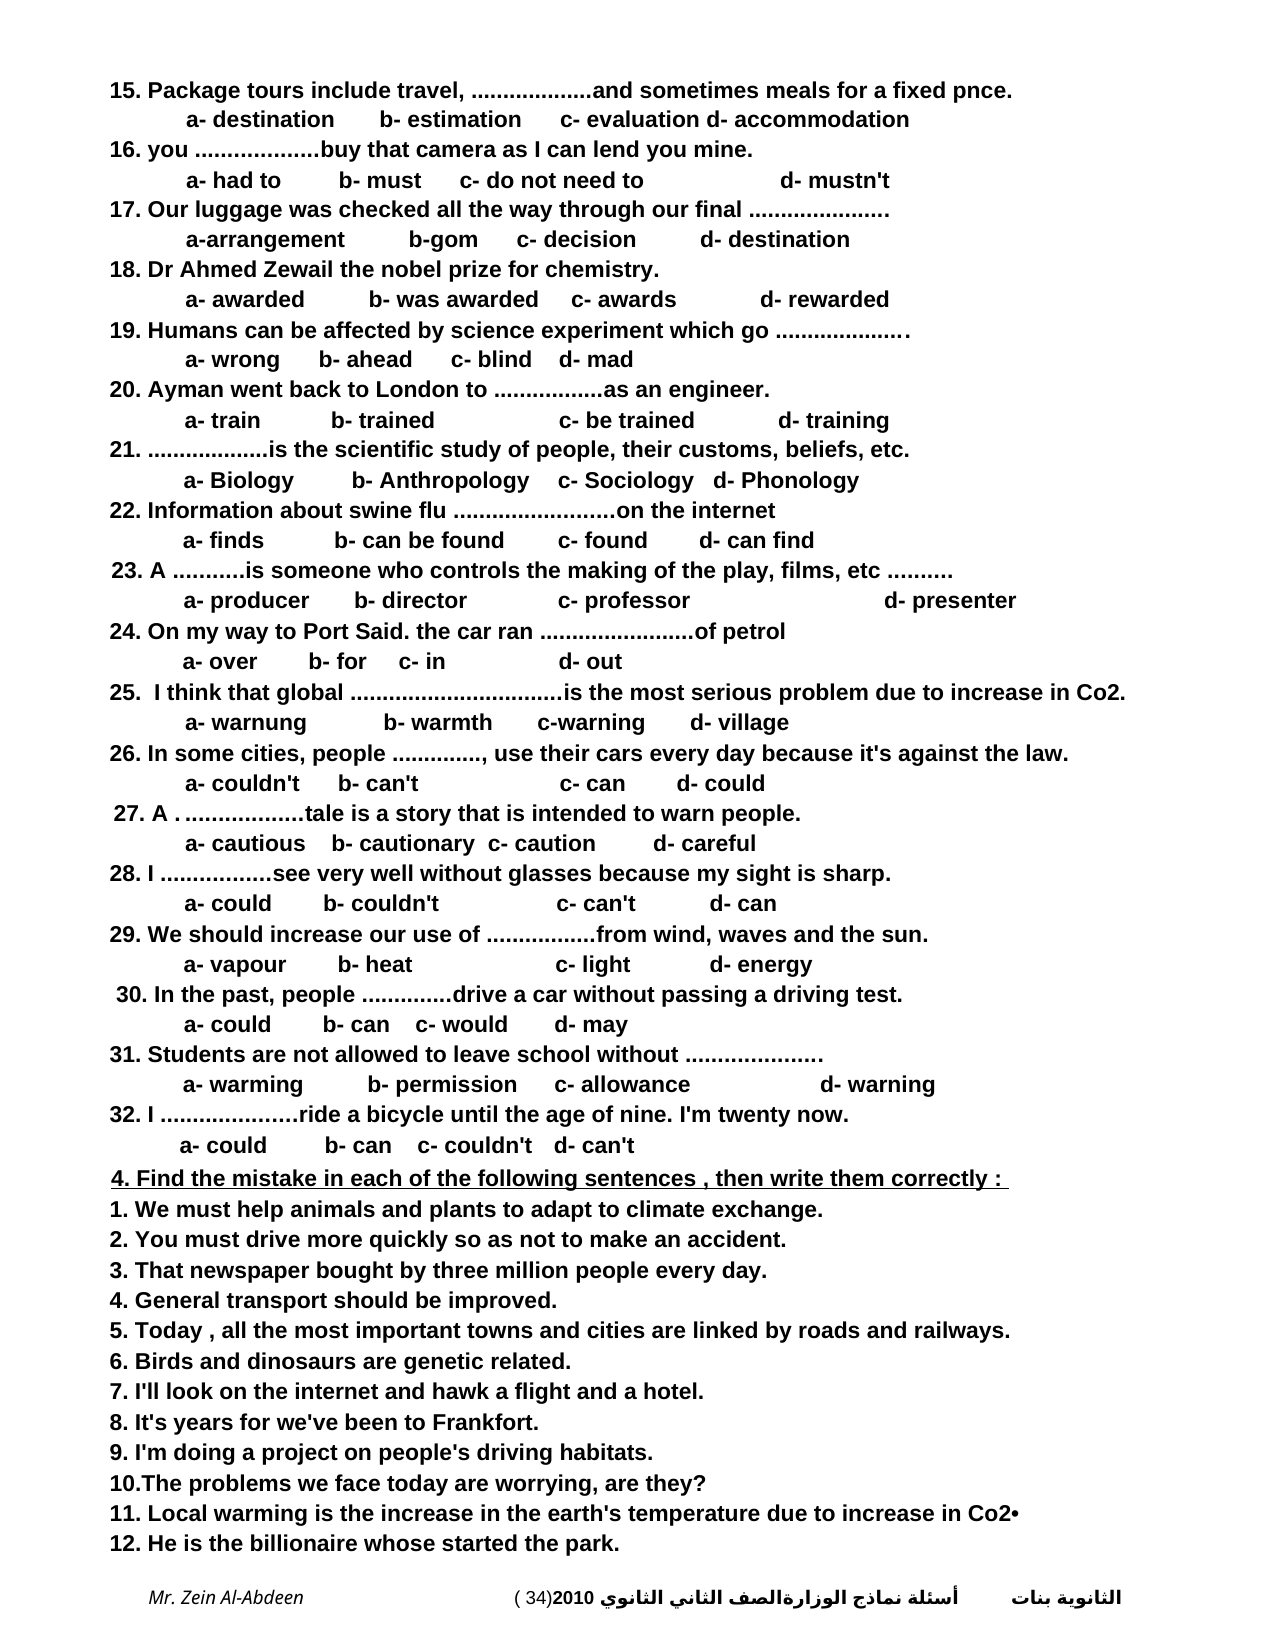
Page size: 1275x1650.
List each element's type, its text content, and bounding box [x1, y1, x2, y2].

text 4. General transport should be improved. [109, 1284, 1200, 1314]
text 30. In the past, people drive a car without passing a driving test. [109, 978, 1201, 1008]
text a- couldn't b- can't c- can d- could [109, 768, 1201, 797]
text 25. I think that global is the most serious problem due to increase in Co2. [109, 676, 1201, 706]
text 6. Birds and dinosaurs are genetic related. [109, 1345, 1200, 1375]
text a- wrong b- ahead c- blind d- mad [109, 344, 1201, 374]
text a- could b- couldn't c- can't d- can [109, 887, 1201, 917]
text 27. A tale is a story that is intended to warn people. [109, 797, 1201, 827]
text 31. Students are not allowed to leave school without . [109, 1039, 1201, 1068]
text 17. Our luggage was checked all the way through our final . [109, 194, 1201, 224]
text a- destination b- estimation c- evaluation d- accommodation [109, 104, 1201, 134]
text 21. is the scientific study of people, their customs, beliefs, etc. [109, 434, 1201, 464]
text 3. That newspaper bought by three million people every day. [109, 1254, 1200, 1284]
text 4. Find the mistake in each of the following sentences , then write them correctly : [111, 1159, 1175, 1193]
text 15. Package tours include travel, and sometimes meals for a fixed pnce. [109, 74, 1201, 104]
text 11. Local warming is the increase in the earth's temperature due to increase in Co2• [109, 1497, 1200, 1527]
text 12. He is the billionaire whose started the park. [109, 1527, 1200, 1558]
text a- train b- trained c- be trained d- training [109, 404, 1201, 434]
text a- warming b- permission c- allowance d- warning [109, 1068, 1201, 1099]
text a- awarded b- was awarded c- awards d- rewarded [109, 283, 1201, 314]
text a- Biology b- Anthropology c- Sociology d- Phonology [109, 464, 1201, 494]
text a- could b- can c- would d- may [109, 1008, 1201, 1039]
text 24. On my way to Port Said. the car ran of petrol [109, 615, 1201, 645]
text a- had to b- must c- do not need to d- mustn't [109, 164, 1201, 194]
text 22. Information about swine flu on the internet [109, 494, 1201, 524]
text a- cautious b- cautionary c- caution d- careful [109, 827, 1201, 857]
text 18. Dr Ahmed Zewail the nobel prize for chemistry. [109, 253, 1201, 283]
text 20. Ayman went back to London to as an engineer. [109, 374, 1201, 404]
text 23. A is someone who controls the making of the play, films, etc . [109, 554, 1201, 584]
text 28. I see very well without glasses because my sight is sharp. [109, 857, 1201, 887]
text 2. You must drive more quickly so as not to make an accident. [109, 1223, 1200, 1254]
text 8. It's years for we've been to Frankfort. [109, 1406, 1200, 1436]
text a-arrangement b-gom c- decision d- destination [109, 224, 1201, 253]
text 1. We must help animals and plants to adapt to climate exchange. [109, 1193, 1200, 1223]
text a- vapour b- heat c- light d- energy [109, 948, 1201, 978]
text 10.The problems we face today are worrying, are they? [109, 1467, 1200, 1497]
text 29. We should increase our use of from wind, waves and the sun. [109, 917, 1201, 948]
text 9. I'm doing a project on people's driving habitats. [109, 1436, 1200, 1467]
text a- producer b- director c- professor d- presenter [109, 584, 1201, 615]
text a- warnung b- warmth c-warning d- village [185, 706, 1172, 737]
text 7. I'll look on the internet and hawk a flight and a hotel. [109, 1375, 1200, 1406]
text a- over b- for c- in d- out [109, 645, 1201, 676]
text 19. Humans can be affected by science experiment which go . [109, 314, 1201, 344]
text a- finds b- can be found c- found d- can find [109, 524, 1201, 554]
text 26. In some cities, people , use their cars every day because it's against the law. [109, 737, 1201, 768]
text 16. you buy that camera as I can lend you mine. [109, 134, 1201, 164]
text 32. I ride a bicycle until the age of nine. I'm twenty now. [109, 1099, 1201, 1129]
text 5. Today , all the most important towns and cities are linked by roads and railways. [109, 1314, 1200, 1345]
text a- could b- can c- couldn't d- can't [109, 1129, 1201, 1159]
